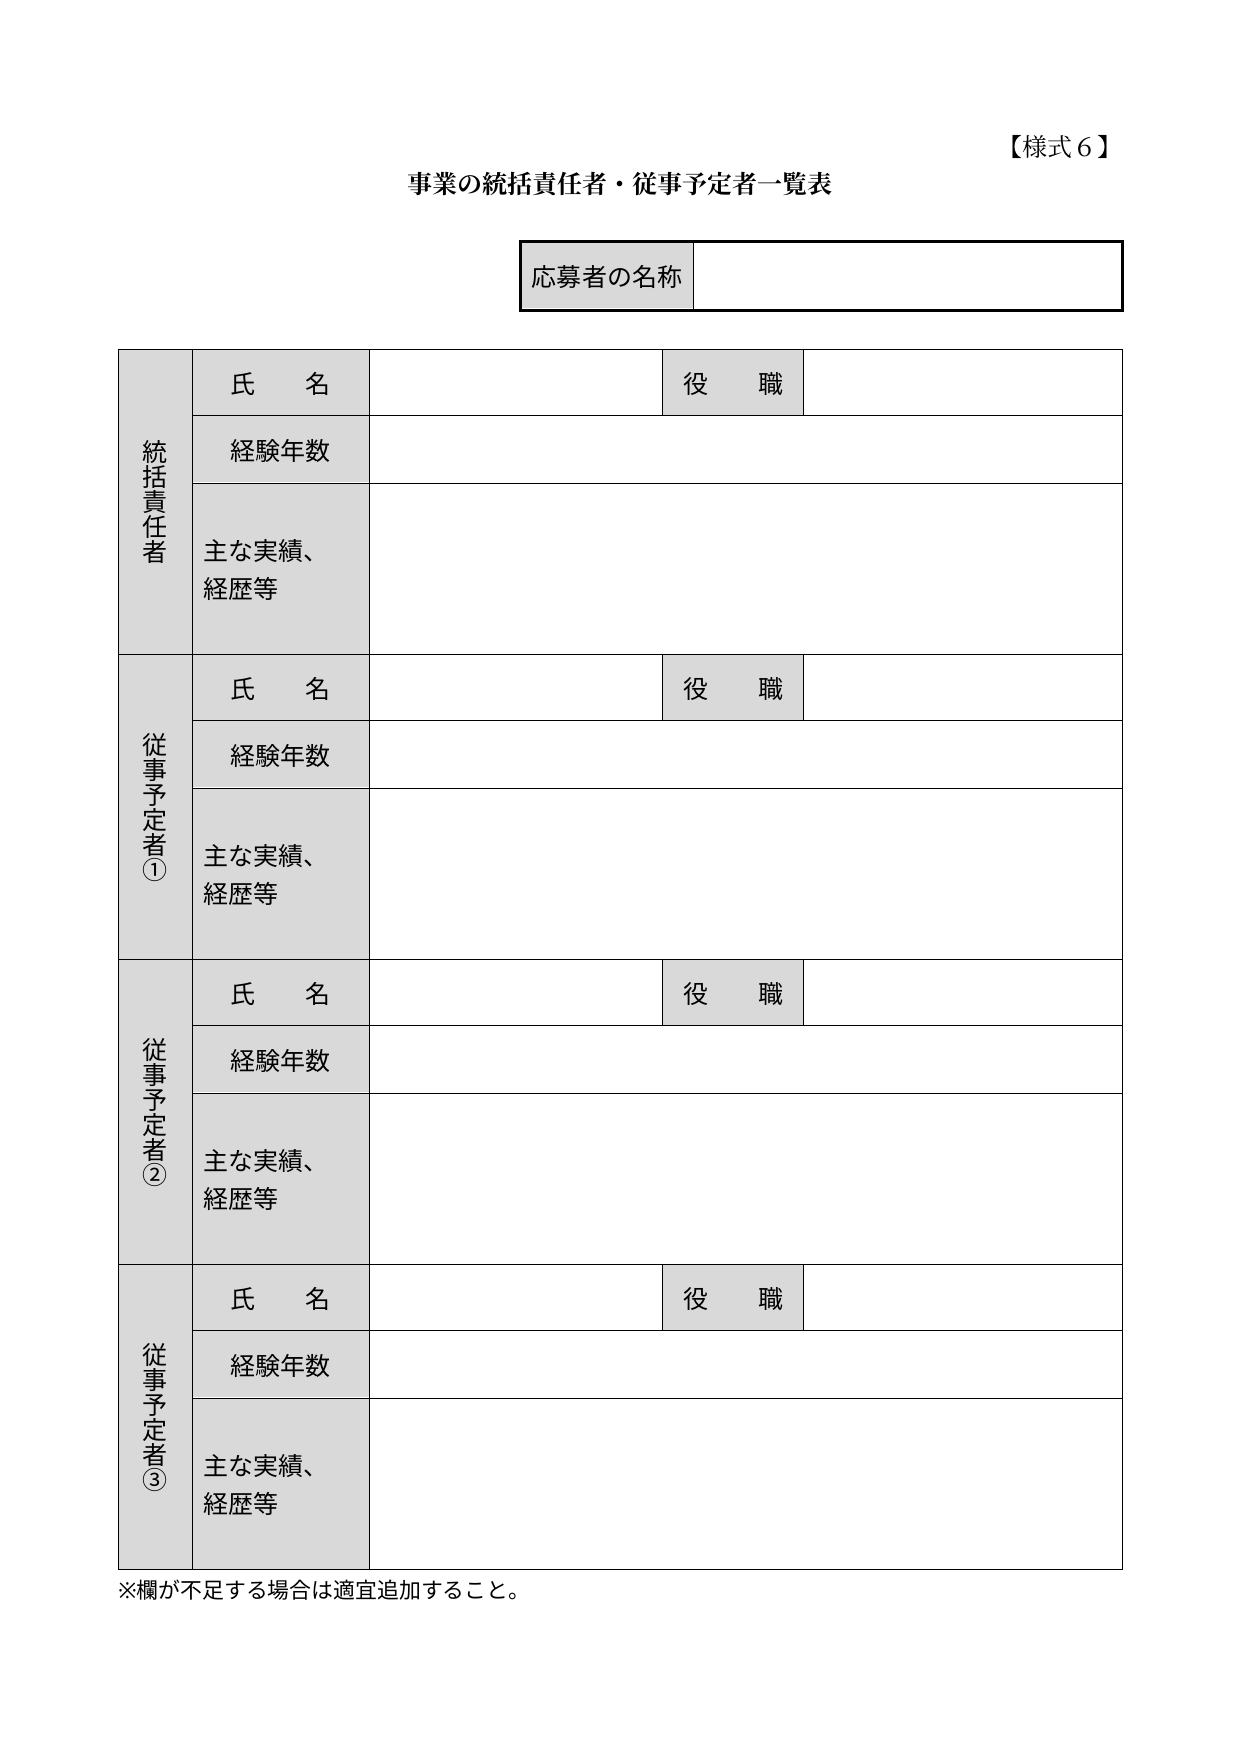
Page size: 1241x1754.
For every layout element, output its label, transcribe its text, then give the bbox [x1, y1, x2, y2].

text 事業の統括責任者・従事予定者一覧表 [118, 164, 1122, 202]
table_cell [370, 1265, 662, 1330]
table_cell [804, 655, 1122, 720]
table_cell [370, 1331, 1122, 1397]
table_cell [370, 416, 1122, 482]
table_header 統括責任者 [119, 350, 192, 654]
table_cell 経験年数 [193, 416, 369, 482]
table_cell 従事予定者① [119, 655, 192, 959]
table_cell [370, 1399, 1122, 1569]
table_cell 主な実績、 経歴等 [193, 484, 369, 654]
table_cell 経験年数 [193, 1331, 369, 1397]
table_header [694, 243, 1121, 308]
table_header 氏 名 [193, 350, 369, 415]
table_cell 従事予定者② [119, 960, 192, 1264]
table_cell [370, 484, 1122, 654]
table_cell [370, 1094, 1122, 1264]
table_cell 氏 名 [193, 960, 369, 1025]
table_cell 経験年数 [193, 1026, 369, 1092]
table_cell [804, 960, 1122, 1025]
table_cell 役 職 [663, 655, 803, 720]
text 【様式６】 [118, 127, 1122, 164]
table_cell [370, 721, 1122, 787]
table_cell 氏 名 [193, 1265, 369, 1330]
table_header [370, 350, 662, 415]
table_cell [804, 1265, 1122, 1330]
table_cell 従事予定者③ [119, 1265, 192, 1569]
table_cell 主な実績、 経歴等 [193, 789, 369, 959]
table_cell 主な実績、 経歴等 [193, 1094, 369, 1264]
table_cell 氏 名 [193, 655, 369, 720]
table_header 応募者の名称 [522, 243, 693, 308]
table_cell [370, 789, 1122, 959]
table_cell 役 職 [663, 1265, 803, 1330]
table_cell 役 職 [663, 960, 803, 1025]
table_cell 主な実績、 経歴等 [193, 1399, 369, 1569]
table_header 役 職 [663, 350, 803, 415]
table_cell [370, 960, 662, 1025]
table_cell [370, 1026, 1122, 1092]
table_cell 経験年数 [193, 721, 369, 787]
table_header [804, 350, 1122, 415]
text ※欄が不足する場合は適宜追加すること。 [118, 1570, 1122, 1608]
table_cell [370, 655, 662, 720]
